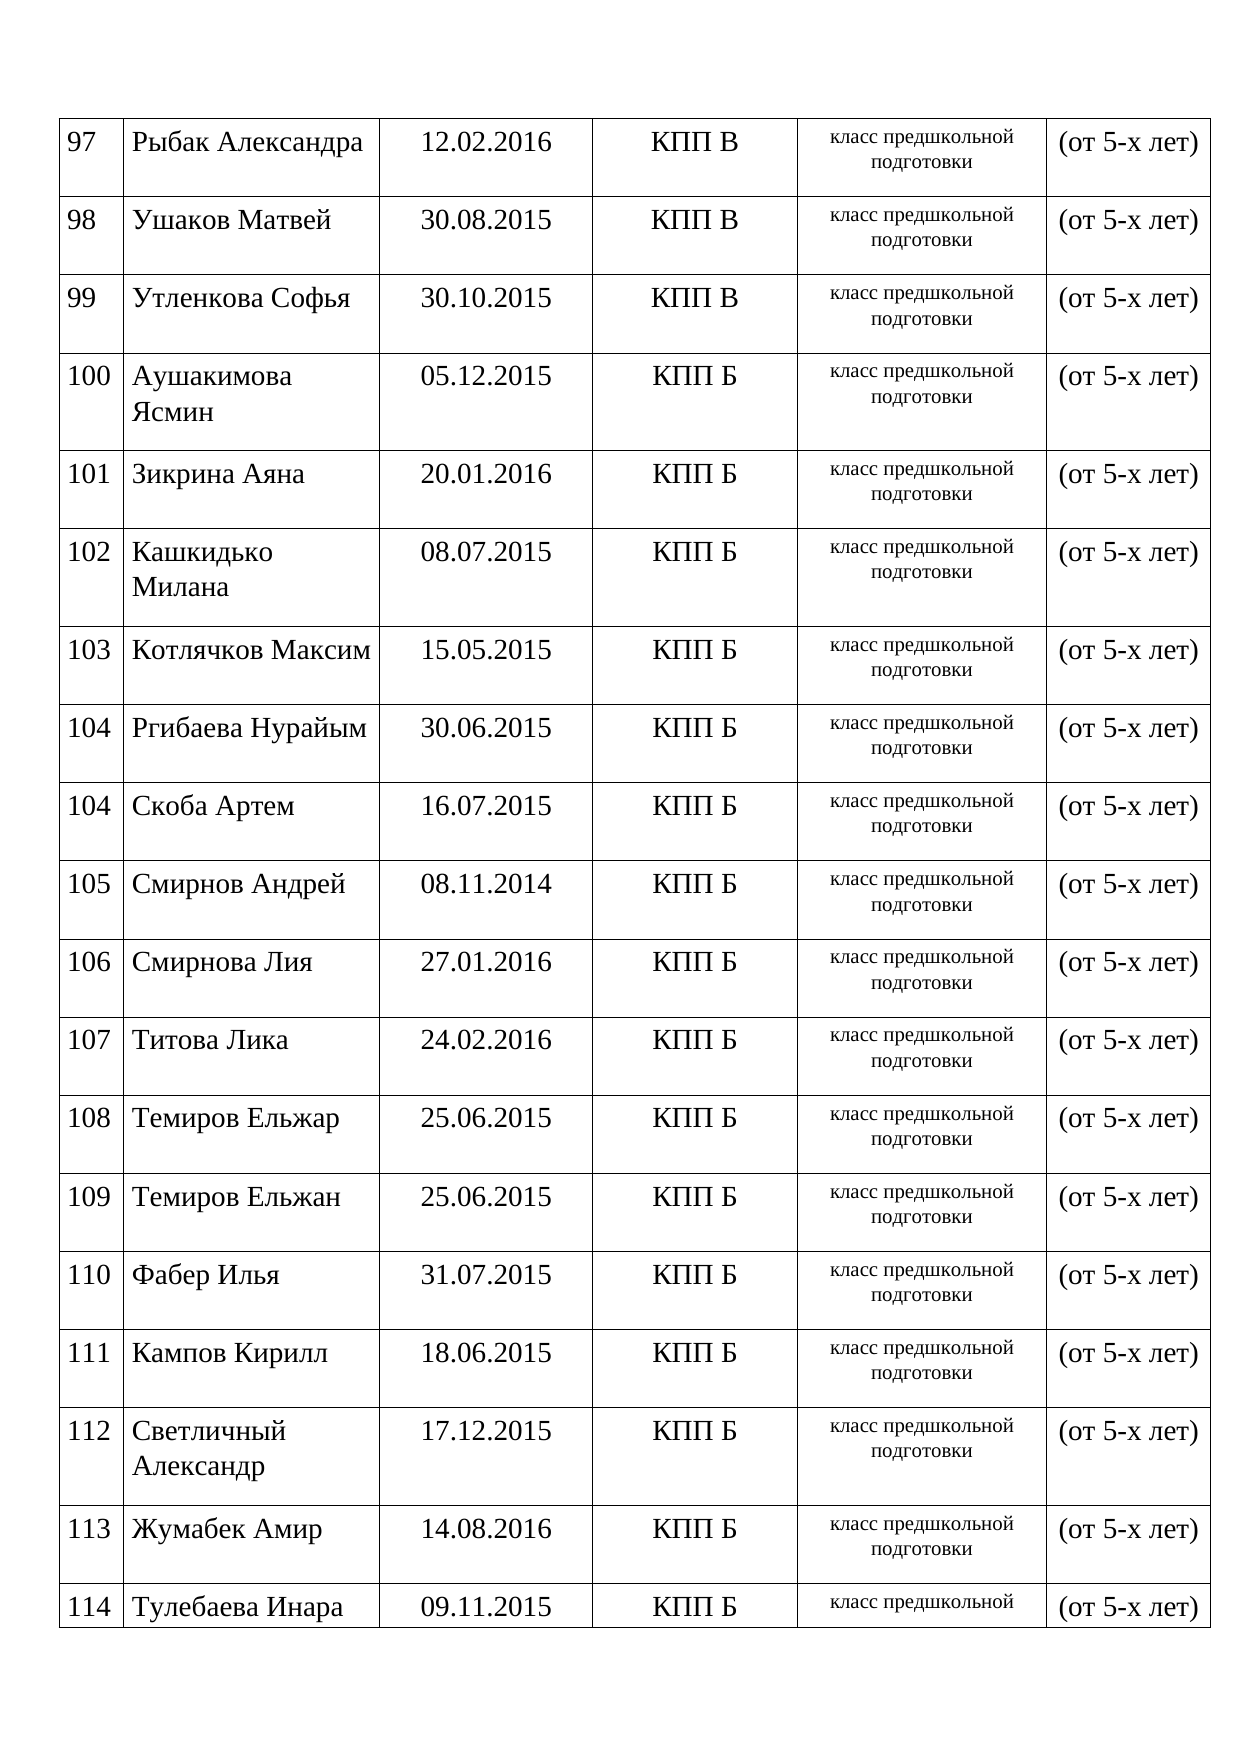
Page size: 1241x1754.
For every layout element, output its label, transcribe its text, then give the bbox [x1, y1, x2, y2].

table_cell класс предшкольной подготовки [798, 1018, 1046, 1095]
table_cell КПП В [593, 119, 797, 196]
table_cell 100 [60, 354, 123, 450]
table_cell 111 [60, 1330, 123, 1407]
table_cell 17.12.2015 [380, 1408, 592, 1505]
table_cell 99 [60, 275, 123, 352]
table_cell 108 [60, 1096, 123, 1173]
table_cell (от 5-х лет) [1047, 1584, 1210, 1627]
table_cell Кашкидько Милана [124, 529, 379, 626]
table_cell класс предшкольной подготовки [798, 940, 1046, 1017]
table_cell (от 5-х лет) [1047, 940, 1210, 1017]
table_cell КПП Б [593, 529, 797, 626]
table_cell Рыбак Александра [124, 119, 379, 196]
table_cell (от 5-х лет) [1047, 1018, 1210, 1095]
table_cell класс предшкольной подготовки [798, 1096, 1046, 1173]
table_cell Темиров Ельжан [124, 1174, 379, 1251]
table_cell 103 [60, 627, 123, 704]
table_cell 25.06.2015 [380, 1174, 592, 1251]
table_cell 102 [60, 529, 123, 626]
table_cell 12.02.2016 [380, 119, 592, 196]
table_cell Утленкова Софья [124, 275, 379, 352]
table_cell (от 5-х лет) [1047, 1096, 1210, 1173]
table_cell КПП В [593, 275, 797, 352]
table_cell КПП Б [593, 627, 797, 704]
table_cell 08.11.2014 [380, 861, 592, 938]
table_cell КПП В [593, 197, 797, 274]
table_cell (от 5-х лет) [1047, 1506, 1210, 1583]
table_cell 98 [60, 197, 123, 274]
table_cell КПП Б [593, 1408, 797, 1505]
table_cell 104 [60, 705, 123, 782]
table_cell Светличный Александр [124, 1408, 379, 1505]
table_cell Котлячков Максим [124, 627, 379, 704]
table_cell Тулебаева Инара [124, 1584, 379, 1627]
table_cell (от 5-х лет) [1047, 1408, 1210, 1505]
table_cell 20.01.2016 [380, 451, 592, 528]
table_cell (от 5-х лет) [1047, 705, 1210, 782]
table_cell (от 5-х лет) [1047, 451, 1210, 528]
table_cell 25.06.2015 [380, 1096, 592, 1173]
table_cell 09.11.2015 [380, 1584, 592, 1627]
table_cell 30.06.2015 [380, 705, 592, 782]
table_cell Ргибаева Нурайым [124, 705, 379, 782]
table_cell 08.07.2015 [380, 529, 592, 626]
table_cell Фабер Илья [124, 1252, 379, 1329]
table_cell 27.01.2016 [380, 940, 592, 1017]
table_cell Жумабек Амир [124, 1506, 379, 1583]
table_cell (от 5-х лет) [1047, 1174, 1210, 1251]
table_cell (от 5-х лет) [1047, 627, 1210, 704]
table_cell КПП Б [593, 1096, 797, 1173]
table_cell КПП Б [593, 451, 797, 528]
table_cell 106 [60, 940, 123, 1017]
table_cell 15.05.2015 [380, 627, 592, 704]
table_cell КПП Б [593, 1252, 797, 1329]
table_cell Аушакимова Ясмин [124, 354, 379, 450]
table_cell Смирнова Лия [124, 940, 379, 1017]
table_cell КПП Б [593, 1174, 797, 1251]
table_cell (от 5-х лет) [1047, 275, 1210, 352]
table_cell класс предшкольной подготовки [798, 1174, 1046, 1251]
table_cell 31.07.2015 [380, 1252, 592, 1329]
table_cell Скоба Артем [124, 783, 379, 860]
table_cell 97 [60, 119, 123, 196]
table_cell КПП Б [593, 1584, 797, 1627]
table_cell (от 5-х лет) [1047, 783, 1210, 860]
table_cell 30.08.2015 [380, 197, 592, 274]
table_cell (от 5-х лет) [1047, 1252, 1210, 1329]
table_cell Титова Лика [124, 1018, 379, 1095]
table_cell класс предшкольной подготовки [798, 783, 1046, 860]
table_cell (от 5-х лет) [1047, 1330, 1210, 1407]
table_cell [798, 1584, 1046, 1627]
table_cell 14.08.2016 [380, 1506, 592, 1583]
table_cell 107 [60, 1018, 123, 1095]
table_cell 18.06.2015 [380, 1330, 592, 1407]
table_cell класс предшкольной подготовки [798, 1506, 1046, 1583]
table_cell класс предшкольной подготовки [798, 705, 1046, 782]
table_cell класс предшкольной подготовки [798, 1252, 1046, 1329]
table_cell 113 [60, 1506, 123, 1583]
table_cell (от 5-х лет) [1047, 354, 1210, 450]
table_cell Кампов Кирилл [124, 1330, 379, 1407]
table_cell Ушаков Матвей [124, 197, 379, 274]
table_cell класс предшкольной подготовки [798, 197, 1046, 274]
table_cell 105 [60, 861, 123, 938]
table_cell класс предшкольной подготовки [798, 451, 1046, 528]
table_cell класс предшкольной подготовки [798, 627, 1046, 704]
table_cell (от 5-х лет) [1047, 119, 1210, 196]
table_cell 112 [60, 1408, 123, 1505]
table_cell КПП Б [593, 783, 797, 860]
table_cell (от 5-х лет) [1047, 861, 1210, 938]
table_cell класс предшкольной подготовки [798, 275, 1046, 352]
table_cell Смирнов Андрей [124, 861, 379, 938]
table_cell КПП Б [593, 1018, 797, 1095]
table_cell Зикрина Аяна [124, 451, 379, 528]
table_cell 24.02.2016 [380, 1018, 592, 1095]
table_cell класс предшкольной подготовки [798, 529, 1046, 626]
table_cell 104 [60, 783, 123, 860]
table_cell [798, 119, 1046, 196]
table_cell КПП Б [593, 1506, 797, 1583]
table_cell 05.12.2015 [380, 354, 592, 450]
table_cell Темиров Ельжар [124, 1096, 379, 1173]
table_cell (от 5-х лет) [1047, 529, 1210, 626]
table_cell (от 5-х лет) [1047, 197, 1210, 274]
table_cell КПП Б [593, 705, 797, 782]
table_cell класс предшкольной подготовки [798, 861, 1046, 938]
table_cell 16.07.2015 [380, 783, 592, 860]
table_cell КПП Б [593, 1330, 797, 1407]
table_cell класс предшкольной подготовки [798, 1330, 1046, 1407]
table_cell класс предшкольной подготовки [798, 1408, 1046, 1505]
table_cell 110 [60, 1252, 123, 1329]
table_cell КПП Б [593, 940, 797, 1017]
table_cell 114 [60, 1584, 123, 1627]
table_cell класс предшкольной подготовки [798, 354, 1046, 450]
table_cell КПП Б [593, 354, 797, 450]
table_cell 30.10.2015 [380, 275, 592, 352]
table_cell 101 [60, 451, 123, 528]
table_cell КПП Б [593, 861, 797, 938]
table_cell 109 [60, 1174, 123, 1251]
